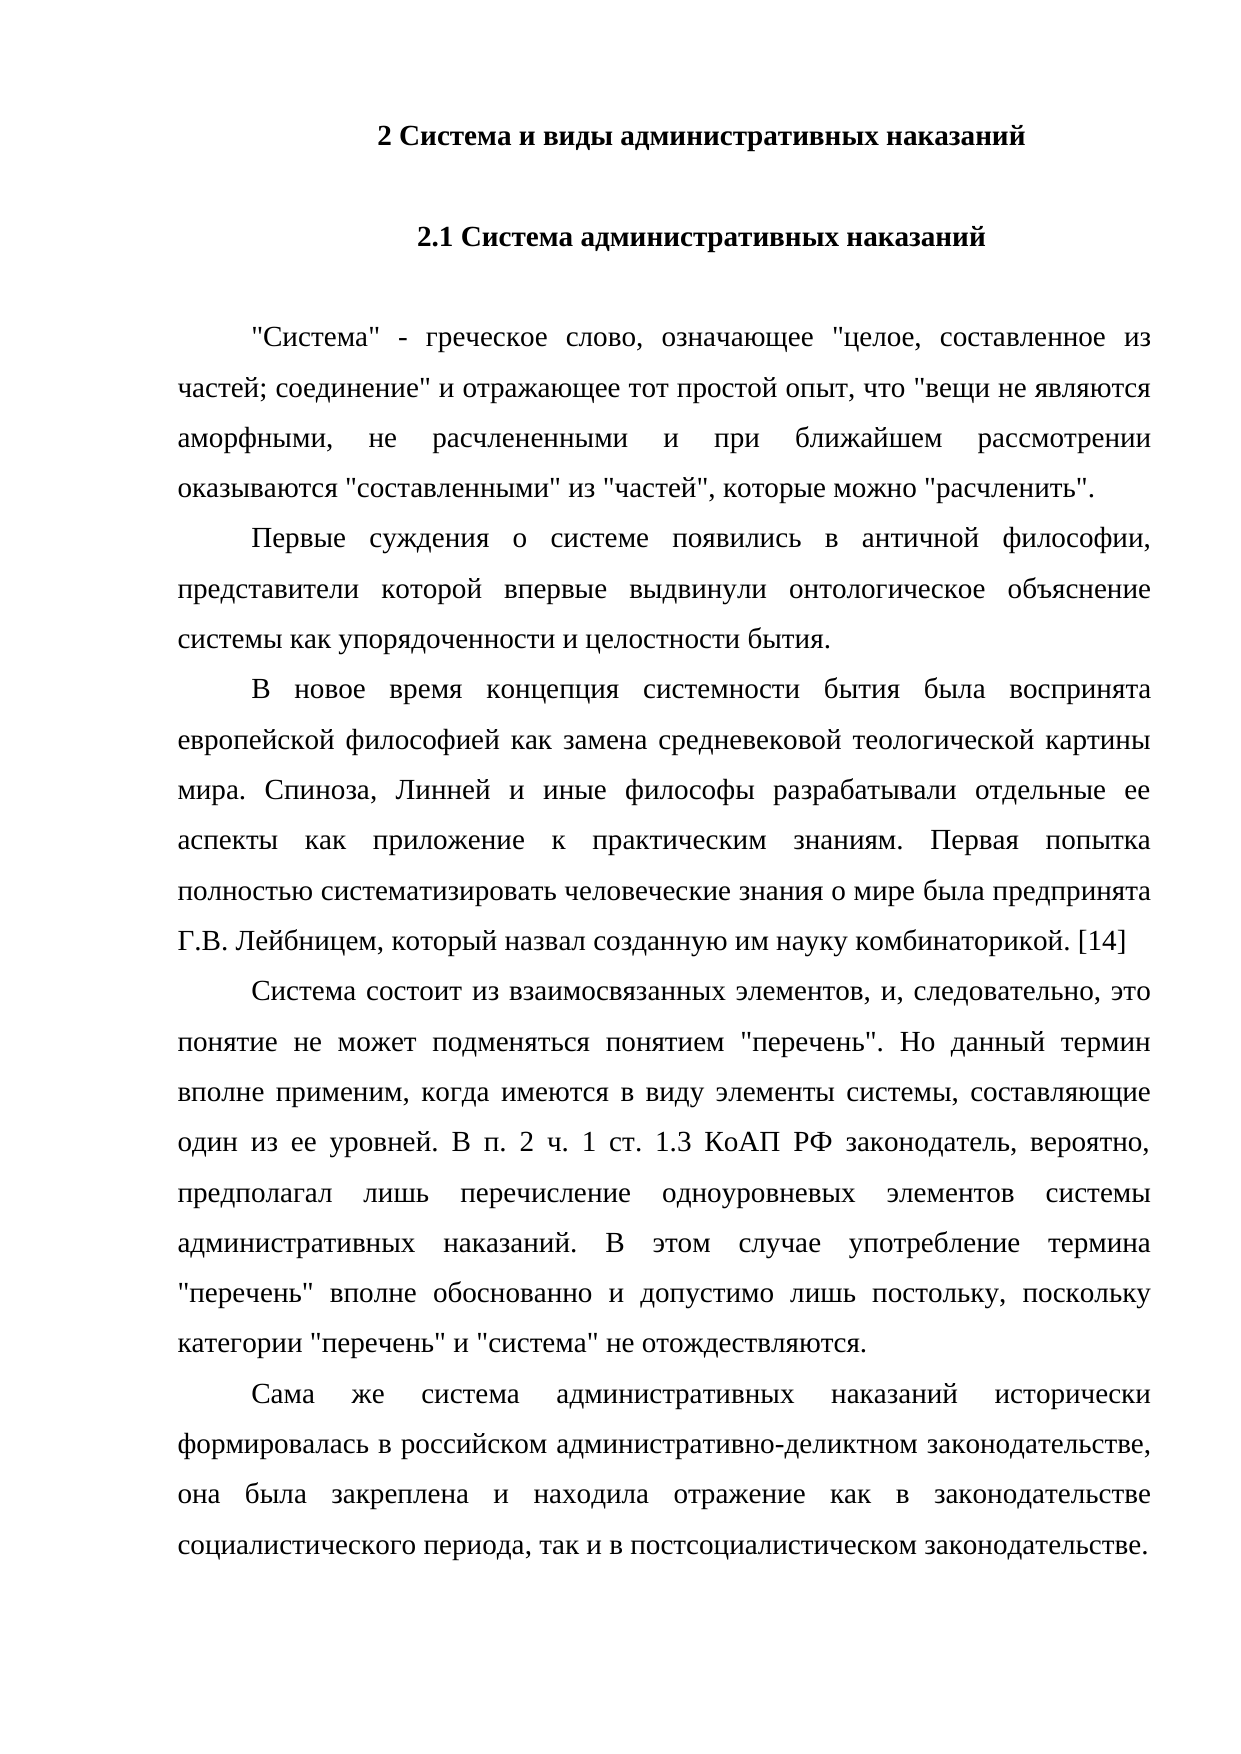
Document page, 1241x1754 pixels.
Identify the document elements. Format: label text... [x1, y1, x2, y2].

text Первые суждения о системе появились в античной философии, представители которой впервые выдвинули онтологическое объяснение системы как упорядоченности и целостности бытия. [177, 521, 1152, 655]
text 2 Система и виды административных наказаний [177, 118, 1152, 152]
text Сама же система административных наказаний исторически формировалась в российском административно-деликтном законодательстве, она была закреплена и находила отражение как в законодательстве социалистического периода, так и в постсоциалистическом законодательстве. [177, 1376, 1152, 1560]
text 2.1 Система административных наказаний [177, 219, 1152, 252]
text В новое время концепция системности бытия была воспринята европейской философией как замена средневековой теологической картины мира. Спиноза, Линней и иные философы разрабатывали отдельные ее аспекты как приложение к практическим знаниям. Первая попытка полностью систематизировать человеческие знания о мире была предпринята Г.В. Лейбницем, который назвал созданную им науку комбинаторикой. [14] [177, 672, 1152, 957]
text "Система" - греческое слово, означающее "целое, составленное из частей; соединение" и отражающее тот простой опыт, что "вещи не являются аморфными, не расчлененными и при ближайшем рассмотрении оказываются "составленными" из "частей", которые можно "расчленить". [177, 319, 1152, 504]
text Система состоит из взаимосвязанных элементов, и, следовательно, это понятие не может подменяться понятием "перечень". Но данный термин вполне применим, когда имеются в виду элементы системы, составляющие один из ее уровней. В п. 2 ч. 1 ст. 1.3 КоАП РФ законодатель, вероятно, предполагал лишь перечисление одноуровневых элементов системы административных наказаний. В этом случае употребление термина "перечень" вполне обоснованно и допустимо лишь постольку, поскольку категории "перечень" и "система" не отождествляются. [177, 973, 1152, 1359]
